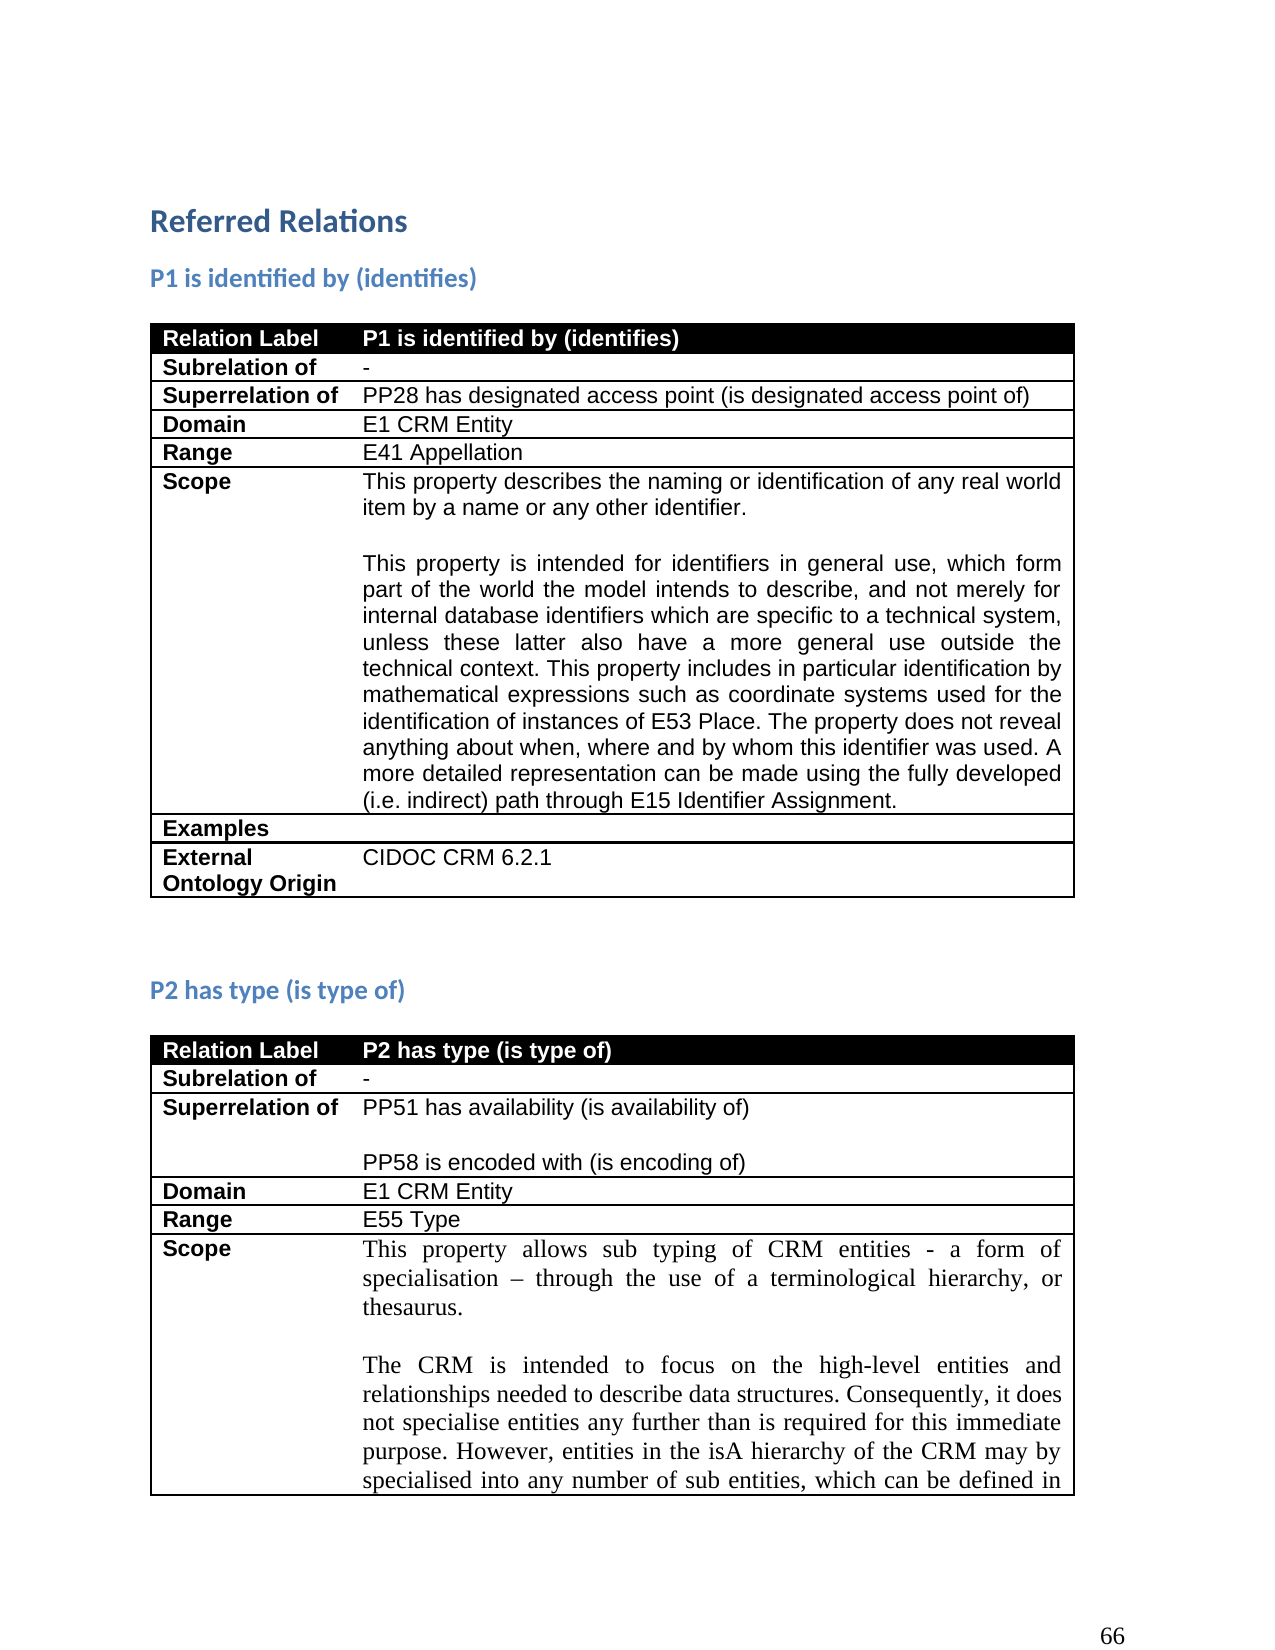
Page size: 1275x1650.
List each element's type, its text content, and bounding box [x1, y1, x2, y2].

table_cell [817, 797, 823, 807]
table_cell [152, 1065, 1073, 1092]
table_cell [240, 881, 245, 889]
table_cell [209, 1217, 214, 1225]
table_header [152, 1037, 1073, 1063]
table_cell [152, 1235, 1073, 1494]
subtitle P1 is identified by (identifies) [150, 262, 1125, 294]
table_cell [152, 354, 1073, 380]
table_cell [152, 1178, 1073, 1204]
subtitle Referred Relations [150, 200, 1125, 241]
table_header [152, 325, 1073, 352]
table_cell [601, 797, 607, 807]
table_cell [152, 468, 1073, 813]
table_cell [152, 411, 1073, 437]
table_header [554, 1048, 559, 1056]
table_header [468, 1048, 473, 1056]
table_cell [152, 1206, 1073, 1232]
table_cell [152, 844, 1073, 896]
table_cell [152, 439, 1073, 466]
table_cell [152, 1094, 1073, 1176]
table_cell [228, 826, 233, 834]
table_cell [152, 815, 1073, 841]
subtitle P2 has type (is type of) [150, 973, 1125, 1006]
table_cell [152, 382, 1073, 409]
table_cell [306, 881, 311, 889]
